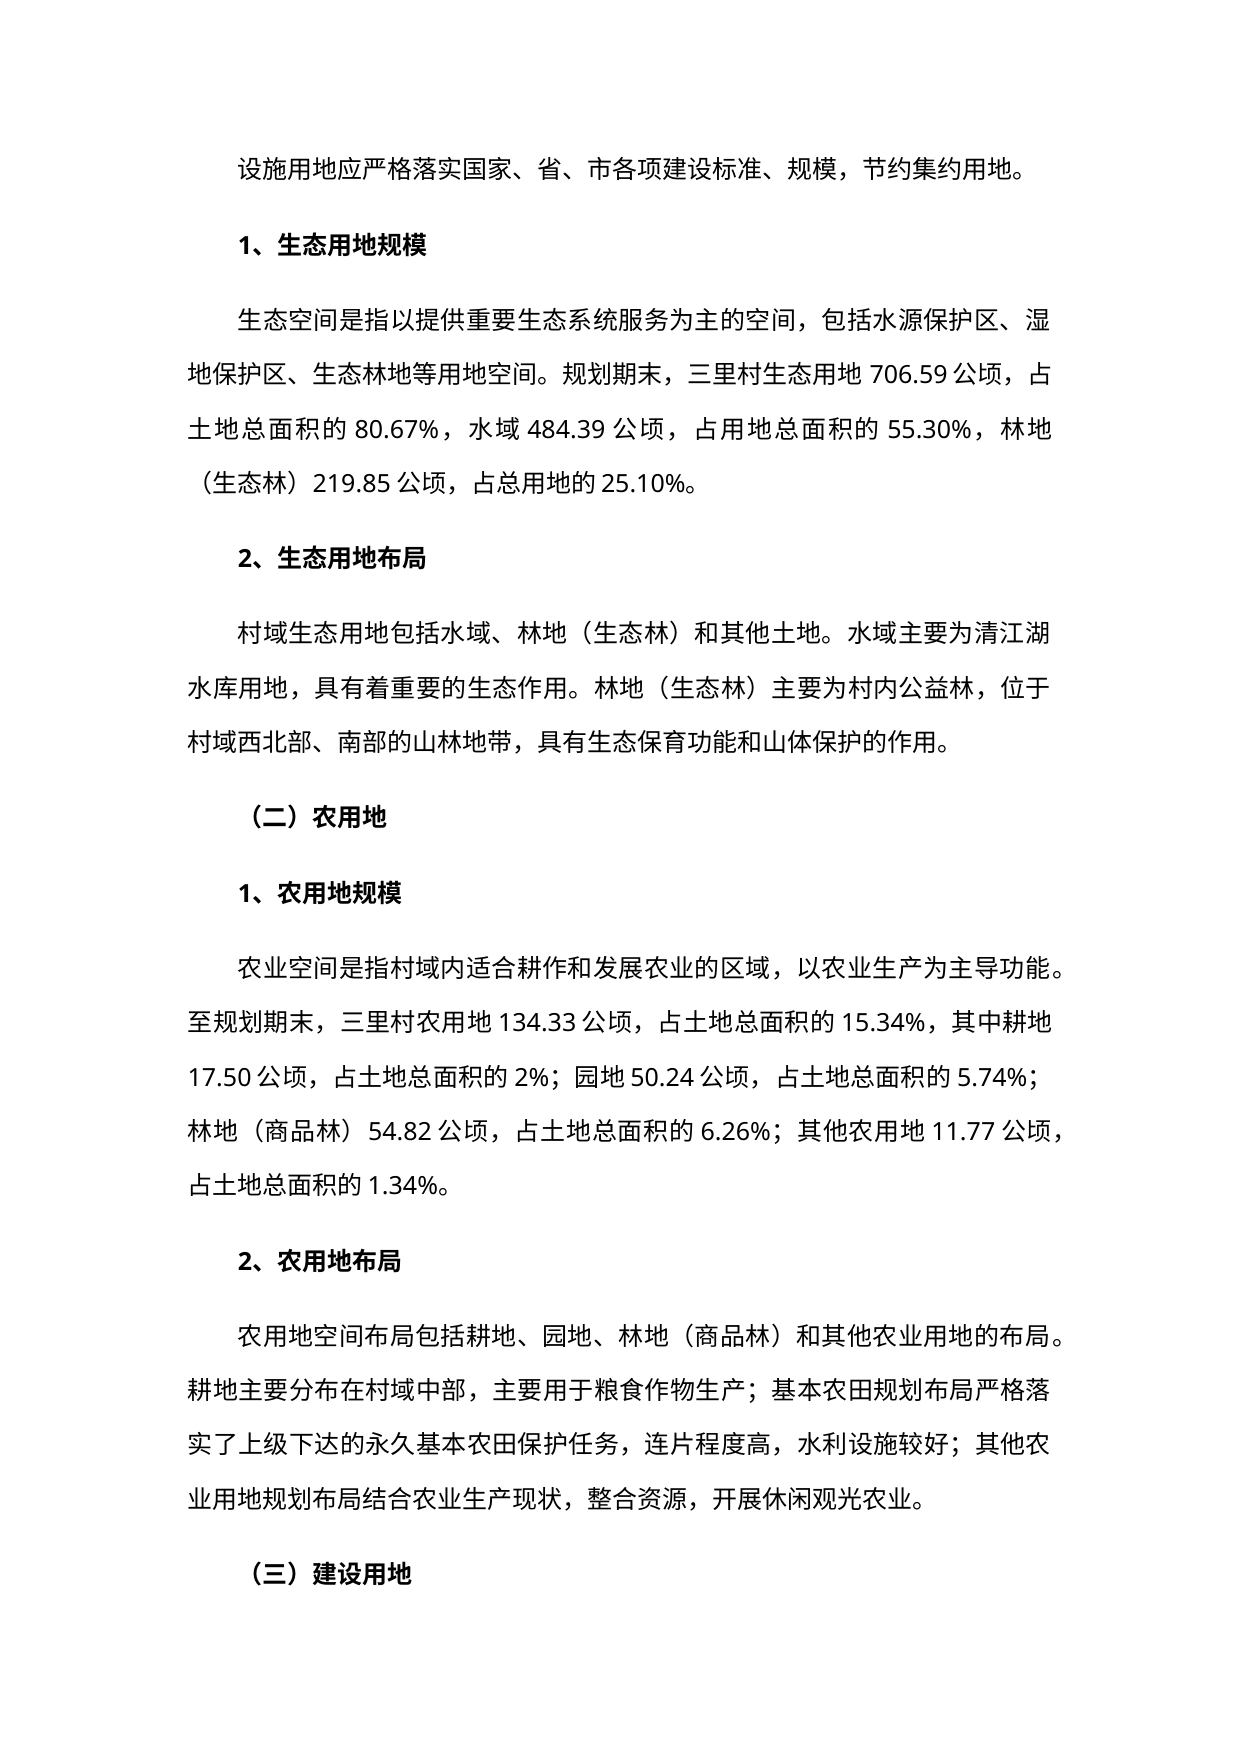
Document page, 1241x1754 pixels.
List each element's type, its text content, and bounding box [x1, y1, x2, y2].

text 2、生态用地布局 [187, 539, 1053, 575]
text 2、农用地布局 [187, 1241, 1053, 1277]
text 设施用地应严格落实国家、省、市各项建设标准、规模，节约集约用地。 [187, 150, 1053, 186]
text 村域生态用地包括水域、林地（生态林）和其他土地。水域主要为清江湖水库用地，具有着重要的生态作用。林地（生态林）主要为村内公益林，位于村域西北部、南部的山林地带，具有生态保育功能和山体保护的作用。 [187, 614, 1053, 759]
text 农业空间是指村域内适合耕作和发展农业的区域，以农业生产为主导功能。至规划期末，三里村农用地134.33公顷，占土地总面积的15.34%，其中耕地17.50公顷，占土地总面积的2%；园地50.24公顷，占土地总面积的5.74%；林地（商品林）54.82公顷，占土地总面积的6.26%；其他农用地11.77公顷，占土地总面积的1.34%。 [187, 948, 1053, 1202]
text 1、生态用地规模 [187, 225, 1053, 261]
text 生态空间是指以提供重要生态系统服务为主的空间，包括水源保护区、湿地保护区、生态林地等用地空间。规划期末，三里村生态用地 706.59公顷，占土地总面积的80.67%，水域484.39公顷，占用地总面积的55.30%，林地（生态林）219.85公顷，占总用地的25.10%。 [187, 300, 1053, 500]
text （三）建设用地 [187, 1554, 1053, 1591]
text （二）农用地 [187, 798, 1053, 834]
text 农用地空间布局包括耕地、园地、林地（商品林）和其他农业用地的布局。耕地主要分布在村域中部，主要用于粮食作物生产；基本农田规划布局严格落实了上级下达的永久基本农田保护任务，连片程度高，水利设施较好；其他农业用地规划布局结合农业生产现状，整合资源，开展休闲观光农业。 [187, 1316, 1053, 1516]
text 1、农用地规模 [187, 873, 1053, 909]
